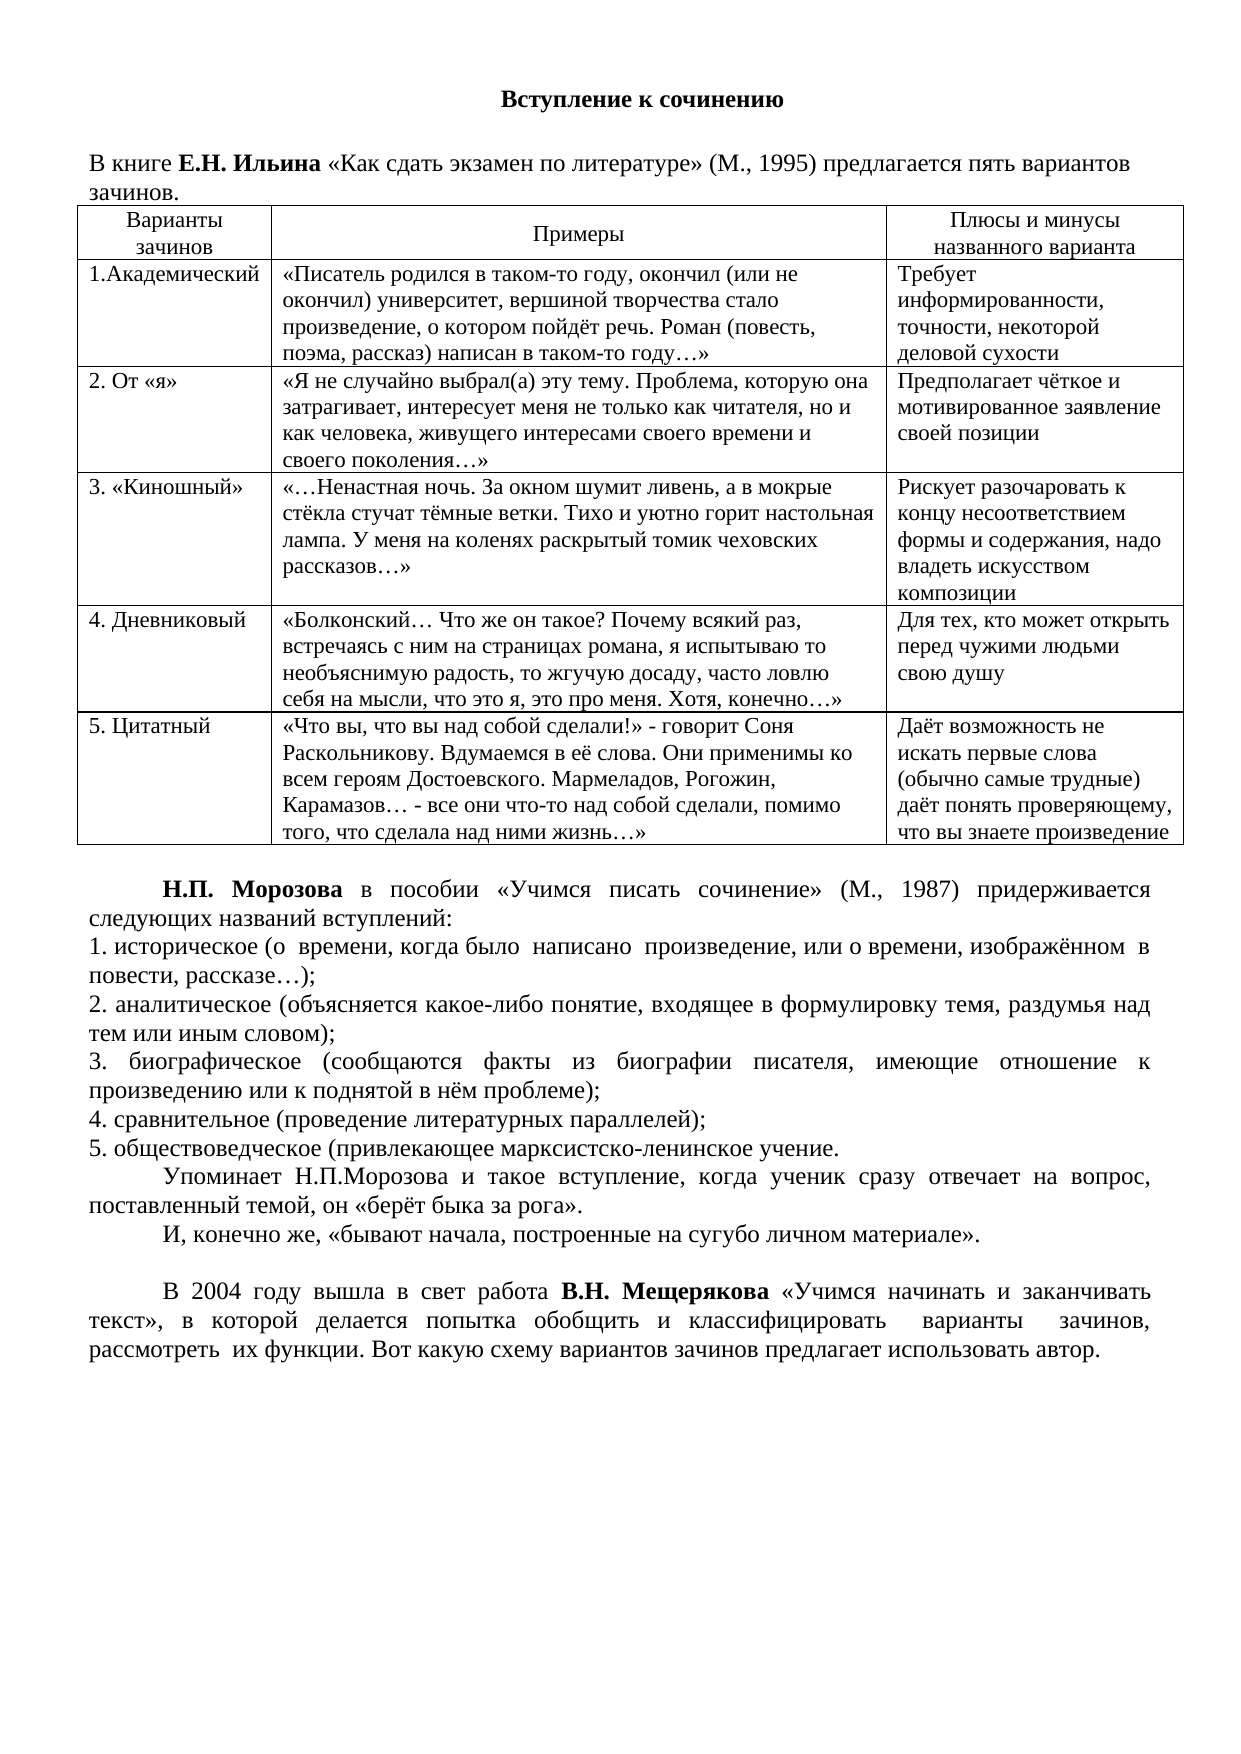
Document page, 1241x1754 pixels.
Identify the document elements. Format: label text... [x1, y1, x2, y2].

text 1. историческое (о времени, когда было написано произведение, или о времени, изображённом в повести, рассказе…); [89, 931, 1152, 989]
table_cell «Я не случайно выбрал(а) эту тему. Проблема, которую она затрагивает, интересует меня не только как читателя, но и как человека, живущего интересами своего времени и своего поколения…» [272, 367, 886, 472]
table_header Примеры [272, 206, 886, 259]
table_cell 5. Цитатный [78, 713, 271, 844]
table_cell 1.Академический [78, 260, 271, 366]
table_cell Даёт возможность не искать первые слова (обычно самые трудные) даёт понять проверяющему, что вы знаете произведение [887, 713, 1183, 844]
text В 2004 году вышла в свет работа В.Н. Мещерякова «Учимся начинать и заканчивать текст», в которой делается попытка обобщить и классифицировать варианты зачинов, рассмотреть их функции. Вот какую схему вариантов зачинов предлагает использовать автор. [89, 1276, 1152, 1363]
table_cell 4. Дневниковый [78, 606, 271, 711]
table_cell Предполагает чёткое и мотивированное заявление своей позиции [887, 367, 1183, 472]
table_cell «Болконский… Что же он такое? Почему всякий раз, встречаясь с ним на страницах романа, я испытываю то необъяснимую радость, то жгучую досаду, часто ловлю себя на мысли, что это я, это про меня. Хотя, конечно…» [272, 606, 886, 711]
table_cell 2. От «я» [78, 367, 271, 472]
table_cell «Что вы, что вы над собой сделали!» - говорит Соня Раскольникову. Вдумаемся в её слова. Они применимы ко всем героям Достоевского. Мармеладов, Рогожин, Карамазов… - все они что-то над собой сделали, помимо того, что сделала над ними жизнь…» [272, 713, 886, 844]
text 3. биографическое (сообщаются факты из биографии писателя, имеющие отношение к произведению или к поднятой в нём проблеме); [89, 1046, 1152, 1104]
text Н.П. Морозова в пособии «Учимся писать сочинение» (М., 1987) придерживается следующих названий вступлений: [89, 874, 1152, 931]
table_cell «Писатель родился в таком-то году, окончил (или не окончил) университет, вершиной творчества стало произведение, о котором пойдёт речь. Роман (повесть, поэма, рассказ) написан в таком-то году…» [272, 260, 886, 366]
subtitle Вступление к сочинению [89, 84, 1152, 113]
text Упоминает Н.П.Морозова и такое вступление, когда ученик сразу отвечает на вопрос, поставленный темой, он «берёт быка за рога». [89, 1161, 1152, 1219]
table_cell Рискует разочаровать к концу несоответствием формы и содержания, надо владеть искусством композиции [887, 473, 1183, 605]
text 2. аналитическое (объясняется какое-либо понятие, входящее в формулировку темя, раздумья над тем или иным словом); [89, 989, 1152, 1046]
table_header Плюсы и минусы названного варианта [887, 206, 1183, 259]
table_cell «…Ненастная ночь. За окном шумит ливень, а в мокрые стёкла стучат тёмные ветки. Тихо и уютно горит настольная лампа. У меня на коленях раскрытый томик чеховских рассказов…» [272, 473, 886, 605]
table_cell Для тех, кто может открыть перед чужими людьми свою душу [887, 606, 1183, 711]
text И, конечно же, «бывают начала, построенные на сугубо личном материале». [89, 1219, 1152, 1248]
table_header Варианты зачинов [78, 206, 271, 259]
text 5. обществоведческое (привлекающее марксистско-ленинское учение. [89, 1133, 1152, 1161]
table_cell 3. «Киношный» [78, 473, 271, 605]
text 4. сравнительное (проведение литературных параллелей); [89, 1104, 1152, 1133]
table_cell Требует информированности, точности, некоторой деловой сухости [887, 260, 1183, 366]
text В книге Е.Н. Ильина «Как сдать экзамен по литературе» (М., 1995) предлагается пять вариантов зачинов. [89, 148, 1152, 205]
